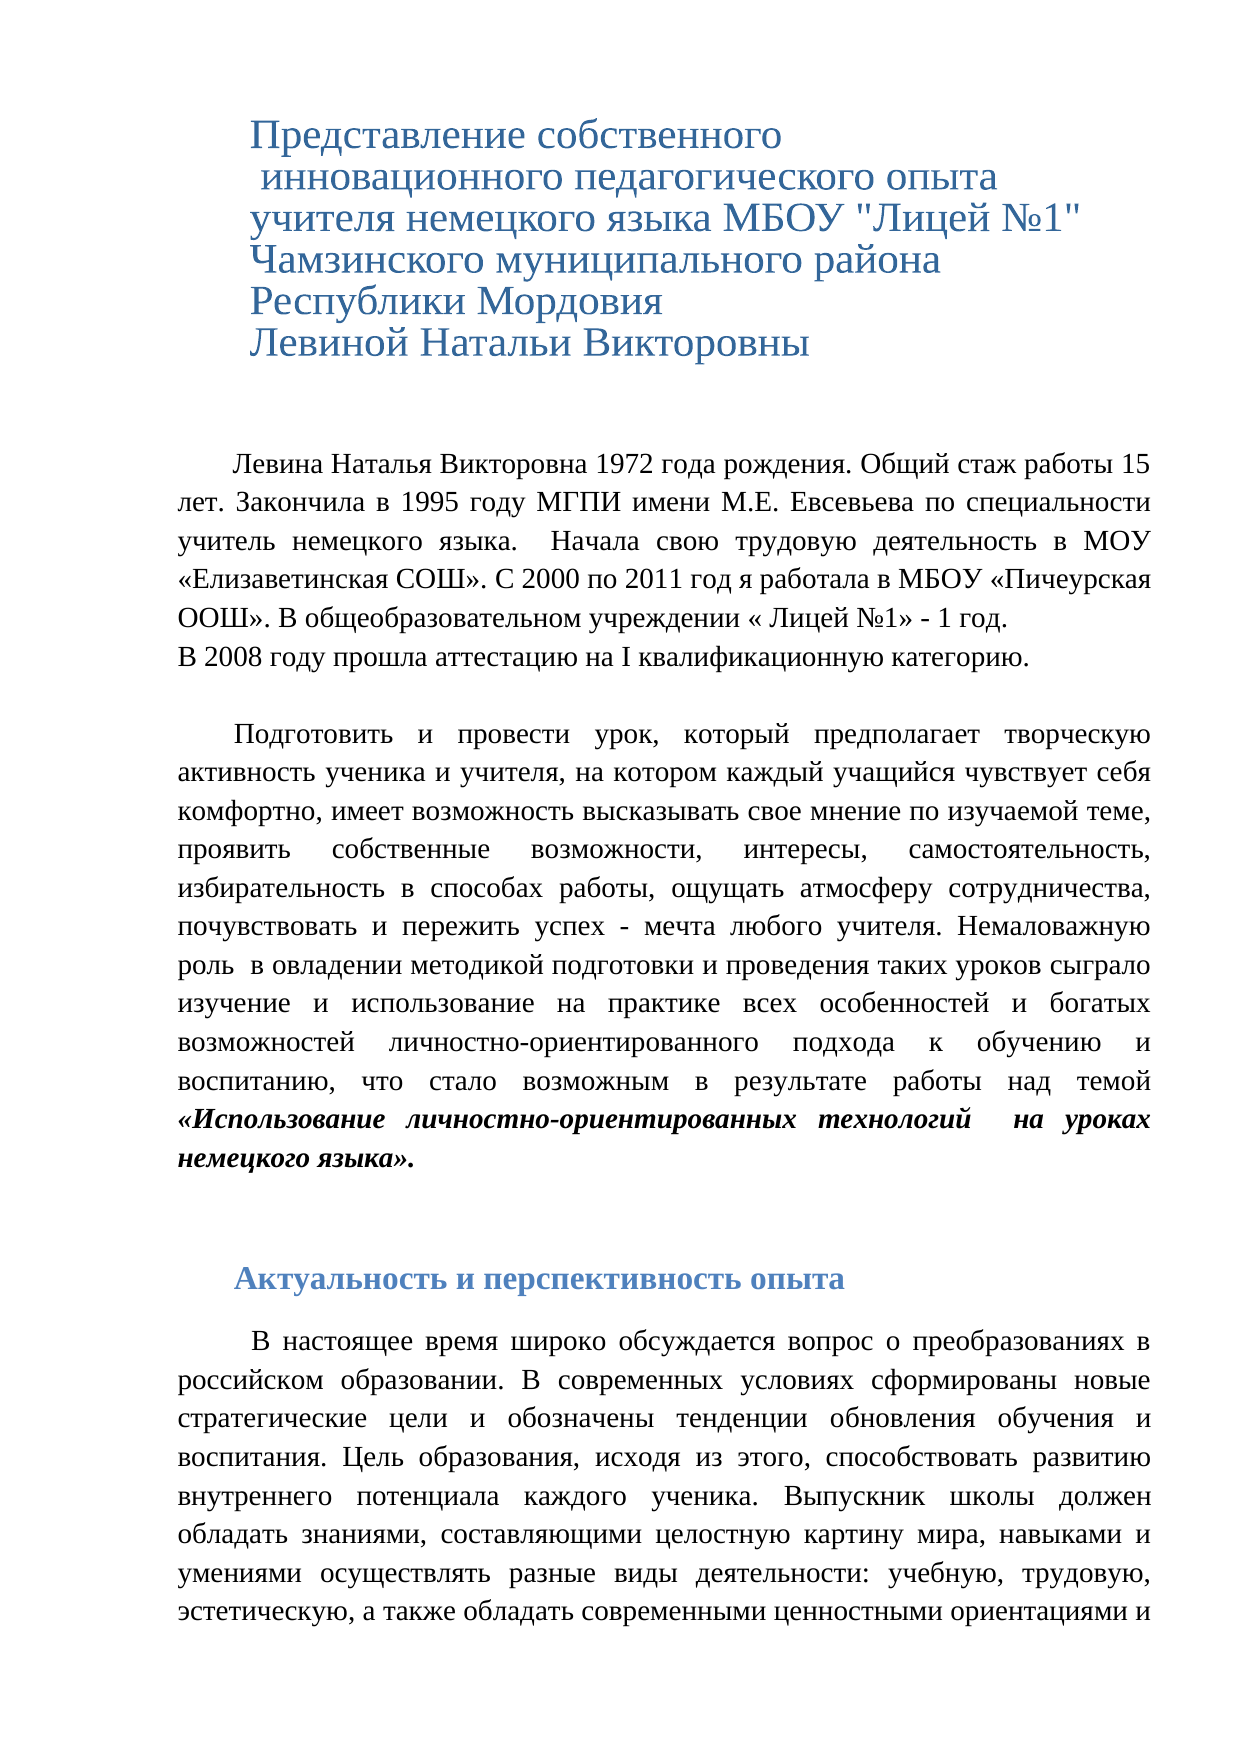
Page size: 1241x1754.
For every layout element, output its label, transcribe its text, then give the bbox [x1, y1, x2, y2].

text В 2008 году прошла аттестацию на I квалификационную категорию. [177, 639, 1152, 672]
text Левина Наталья Викторовна 1972 года рождения. Общий стаж работы 15 лет. Закончила в 1995 году МГПИ имени М.Е. Евсевьева по специальности учитель немецкого языка. Начала свою трудовую деятельность в МОУ «Елизаветинская СОШ». С 2000 по 2011 год я работала в МБОУ «Пичеурская ООШ». В общеобразовательном учреждении « Лицей №1» - 1 год. [177, 446, 1152, 634]
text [177, 1323, 1152, 1627]
text Подготовить и провести урок, который предполагает творческую активность ученика и учителя, на котором каждый учащийся чувствует себя комфортно, имеет возможность высказывать свое мнение по изучаемой теме, проявить собственные возможности, интересы, самостоятельность, избирательность в способах работы, ощущать атмосферу сотрудничества, почувствовать и пережить успех - мечта любого учителя. Немаловажную роль в овладении методикой подготовки и проведения таких уроков сыграло изучение и использование на практике всех особенностей и богатых возможностей личностно-ориентированного подхода к обучению и воспитанию, что стало возможным в результате работы над темой «Использование личностно-ориентированных технологий на уроках немецкого языка». [177, 716, 1152, 1173]
text Актуальность и перспективность опыта [177, 1258, 1152, 1297]
